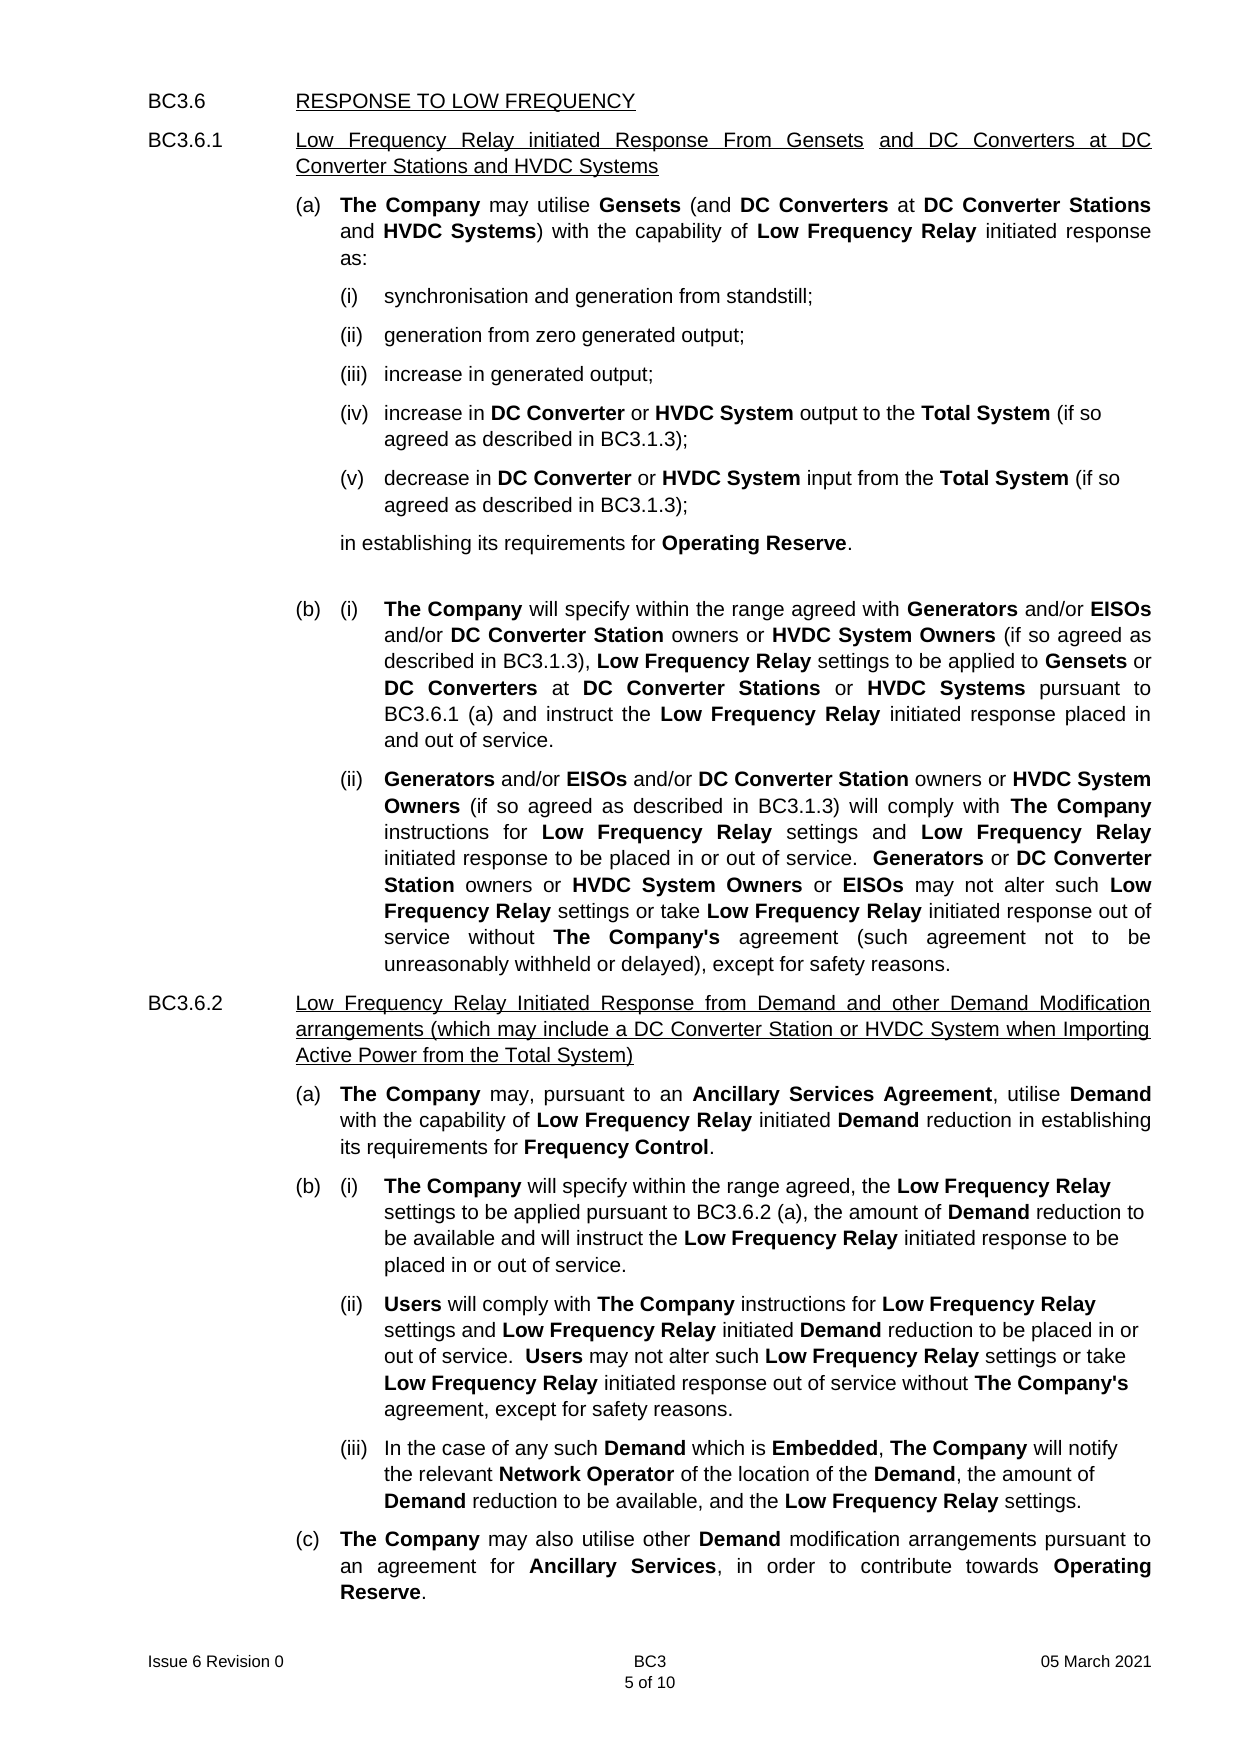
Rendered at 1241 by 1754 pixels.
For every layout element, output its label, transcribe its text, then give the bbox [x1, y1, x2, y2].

text (c) The Company may also utilise other Demand modification arrangements pursuant to an agreement for Ancillary Services, in order to contribute towards Operating Reserve. [295, 1527, 1152, 1604]
text (b) (i) The Company will specify within the range agreed with Generators and/or EISOs and/or DC Converter Station owners or HVDC System Owners (if so agreed as described in BC3.1.3), Low Frequency Relay settings to be applied to Gensets or DC Converters at DC Converter Stations or HVDC Systems pursuant to BC3.6.1 (a) and instruct the Low Frequency Relay initiated response placed in and out of service. [295, 596, 1152, 752]
text BC3.6.2 Low Frequency Relay Initiated Response from Demand and other Demand Modification arrangements (which may include a DC Converter Station or HVDC System when Importing Active Power from the Total System) [148, 990, 1152, 1067]
text (ii) Generators and/or EISOs and/or DC Converter Station owners or HVDC System Owners (if so agreed as described in BC3.1.3) will comply with The Company instructions for Low Frequency Relay settings and Low Frequency Relay initiated response to be placed in or out of service. Generators or DC Converter Station owners or HVDC System Owners or EISOs may not alter such Low Frequency Relay settings or take Low Frequency Relay initiated response out of service without The Company's agreement (such agreement not to be unreasonably withheld or delayed), except for safety reasons. [340, 767, 1152, 976]
text (iii) In the case of any such Demand which is Embedded, The Company will notify the relevant Network Operator of the location of the Demand, the amount of Demand reduction to be available, and the Low Frequency Relay settings. [340, 1436, 1152, 1512]
text (b) (i) The Company will specify within the range agreed, the Low Frequency Relay settings to be applied pursuant to BC3.6.2 (a), the amount of Demand reduction to be available and will instruct the Low Frequency Relay initiated response to be placed in or out of service. [295, 1173, 1152, 1277]
text in establishing its requirements for Operating Reserve. [295, 531, 1152, 555]
text (v) decrease in DC Converter or HVDC System input from the Total System (if so agreed as described in BC3.1.3); [340, 466, 1152, 516]
text BC3.6 RESPONSE TO LOW FREQUENCY [148, 89, 1152, 113]
text (a) The Company may, pursuant to an Ancillary Services Agreement, utilise Demand with the capability of Low Frequency Relay initiated Demand reduction in establishing its requirements for Frequency Control. [295, 1082, 1152, 1159]
text (a) The Company may utilise Gensets (and DC Converters at DC Converter Stations and HVDC Systems) with the capability of Low Frequency Relay initiated response as: [295, 193, 1152, 269]
text (i) synchronisation and generation from standstill; [340, 284, 1152, 308]
text (iii) increase in generated output; [340, 362, 1152, 386]
text (iv) increase in DC Converter or HVDC System output to the Total System (if so agreed as described in BC3.1.3); [340, 401, 1152, 451]
text (ii) Users will comply with The Company instructions for Low Frequency Relay settings and Low Frequency Relay initiated Demand reduction to be placed in or out of service. Users may not alter such Low Frequency Relay settings or take Low Frequency Relay initiated response out of service without The Company's agreement, except for safety reasons. [340, 1291, 1152, 1421]
text BC3.6.1 Low Frequency Relay initiated Response From Gensets and DC Converters at DC Converter Stations and HVDC Systems [148, 127, 1152, 178]
text (ii) generation from zero generated output; [340, 323, 1152, 347]
